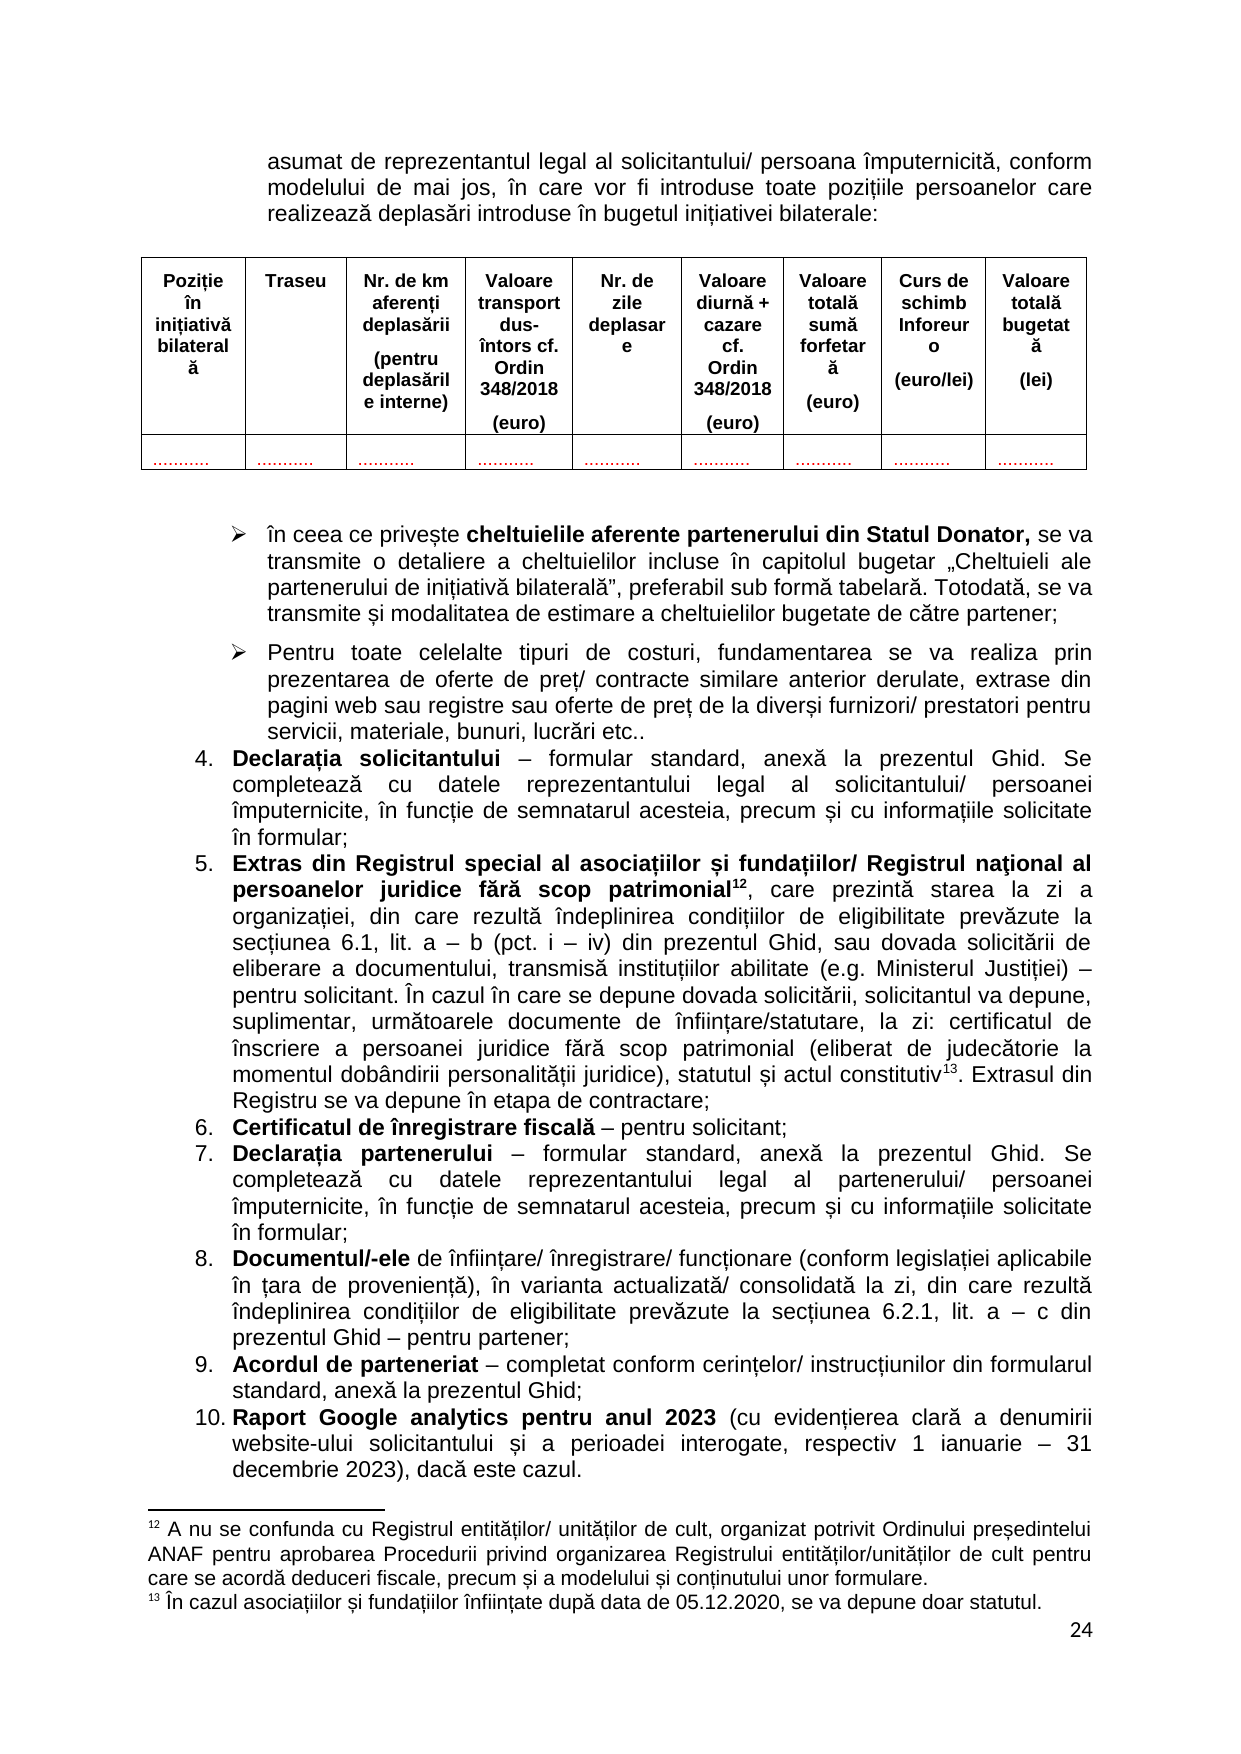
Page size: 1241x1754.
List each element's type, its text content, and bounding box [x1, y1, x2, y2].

table_cell ........... [784, 435, 881, 469]
table_header Valoare totală bugetată (lei) [986, 258, 1086, 434]
list Certificatul de înregistrare fiscală – pentru solicitant; [194, 1113, 1093, 1140]
table_cell ........... [246, 435, 346, 469]
table_header Valoare diurnă + cazare cf. Ordin 348/2018 (euro) [682, 258, 783, 434]
table_cell ........... [466, 435, 572, 469]
table_header Valoare transport dus-întors cf. Ordin 348/2018 (euro) [466, 258, 572, 434]
list Raport Google analytics pentru anul 2023 (cu evidențierea clară a denumirii website-ului solicitantului și a perioadei interogate, respectiv 1 ianuarie – 31 decembrie 2023), dacă este cazul. [194, 1403, 1093, 1482]
table_header Nr. de km aferenți deplasării (pentru deplasările interne) [347, 258, 465, 434]
list Acordul de parteneriat – completat conform cerințelor/ instrucțiunilor din formularul standard, anexă la prezentul Ghid; [194, 1351, 1093, 1403]
list Pentru toate celelalte tipuri de costuri, fundamentarea se va realiza prin prezentarea de oferte de preț/ contracte similare anterior derulate, extrase din pagini web sau registre sau oferte de preț de la diverși furnizori/ prestatori pentru servicii, materiale, bunuri, lucrări etc.. [229, 639, 1093, 744]
list Extras din Registrul special al asociațiilor și fundațiilor/ Registrul naţional al persoanelor juridice fără scop patrimonial, care prezintă starea la zi a organizației, din care rezultă îndeplinirea condițiilor de eligibilitate prevăzute la secțiunea 6.1, lit. a – b (pct. i – iv) din prezentul Ghid, sau dovada solicitării de eliberare a documentului, transmisă instituțiilor abilitate (e.g. Ministerul Justiției) – pentru solicitant. În cazul în care se depune dovada solicitării, solicitantul va depune, suplimentar, următoarele documente de înființare/statutare, la zi: certificatul de înscriere a persoanei juridice fără scop patrimonial (eliberat de judecătorie la momentul dobândirii personalității juridice), statutul și actul constitutiv. Extrasul din Registru se va depune în etapa de contractare; [194, 850, 1093, 1113]
table_cell ........... [142, 435, 245, 469]
table_header Valoare totală sumă forfetară (euro) [784, 258, 881, 434]
table_cell ........... [682, 435, 783, 469]
list Declarația solicitantului – formular standard, anexă la prezentul Ghid. Se completează cu datele reprezentantului legal al solicitantului/ persoanei împuternicite, în funcție de semnatarul acesteia, precum și cu informațiile solicitate în formular; [194, 744, 1093, 850]
table_cell ........... [882, 435, 985, 469]
list Documentul/-ele de înființare/ înregistrare/ funcționare (conform legislației aplicabile în țara de proveniență), în varianta actualizată/ consolidată la zi, din care rezultă îndeplinirea condițiilor de eligibilitate prevăzute la secțiunea 6.2.1, lit. a – c din prezentul Ghid – pentru partener; [194, 1245, 1093, 1351]
table_header Nr. de zile deplasare [573, 258, 681, 434]
list în ceea ce privește cheltuielile aferente partenerului din Statul Donator, se va transmite o detaliere a cheltuielilor incluse în capitolul bugetar „Cheltuieli ale partenerului de inițiativă bilaterală”, preferabil sub formă tabelară. Totodată, se va transmite și modalitatea de estimare a cheltuielilor bugetate de către partener; [229, 521, 1093, 627]
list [229, 148, 1093, 227]
table_cell ........... [986, 435, 1086, 469]
table_header Traseu [246, 258, 346, 434]
table_header Curs de schimb Inforeuro (euro/lei) [882, 258, 985, 434]
list Declarația partenerului – formular standard, anexă la prezentul Ghid. Se completează cu datele reprezentantului legal al partenerului/ persoanei împuternicite, în funcție de semnatarul acesteia, precum și cu informațiile solicitate în formular; [194, 1140, 1093, 1245]
table_cell ........... [573, 435, 681, 469]
table_cell ........... [347, 435, 465, 469]
table_header Poziție în inițiativă bilaterală [142, 258, 245, 434]
